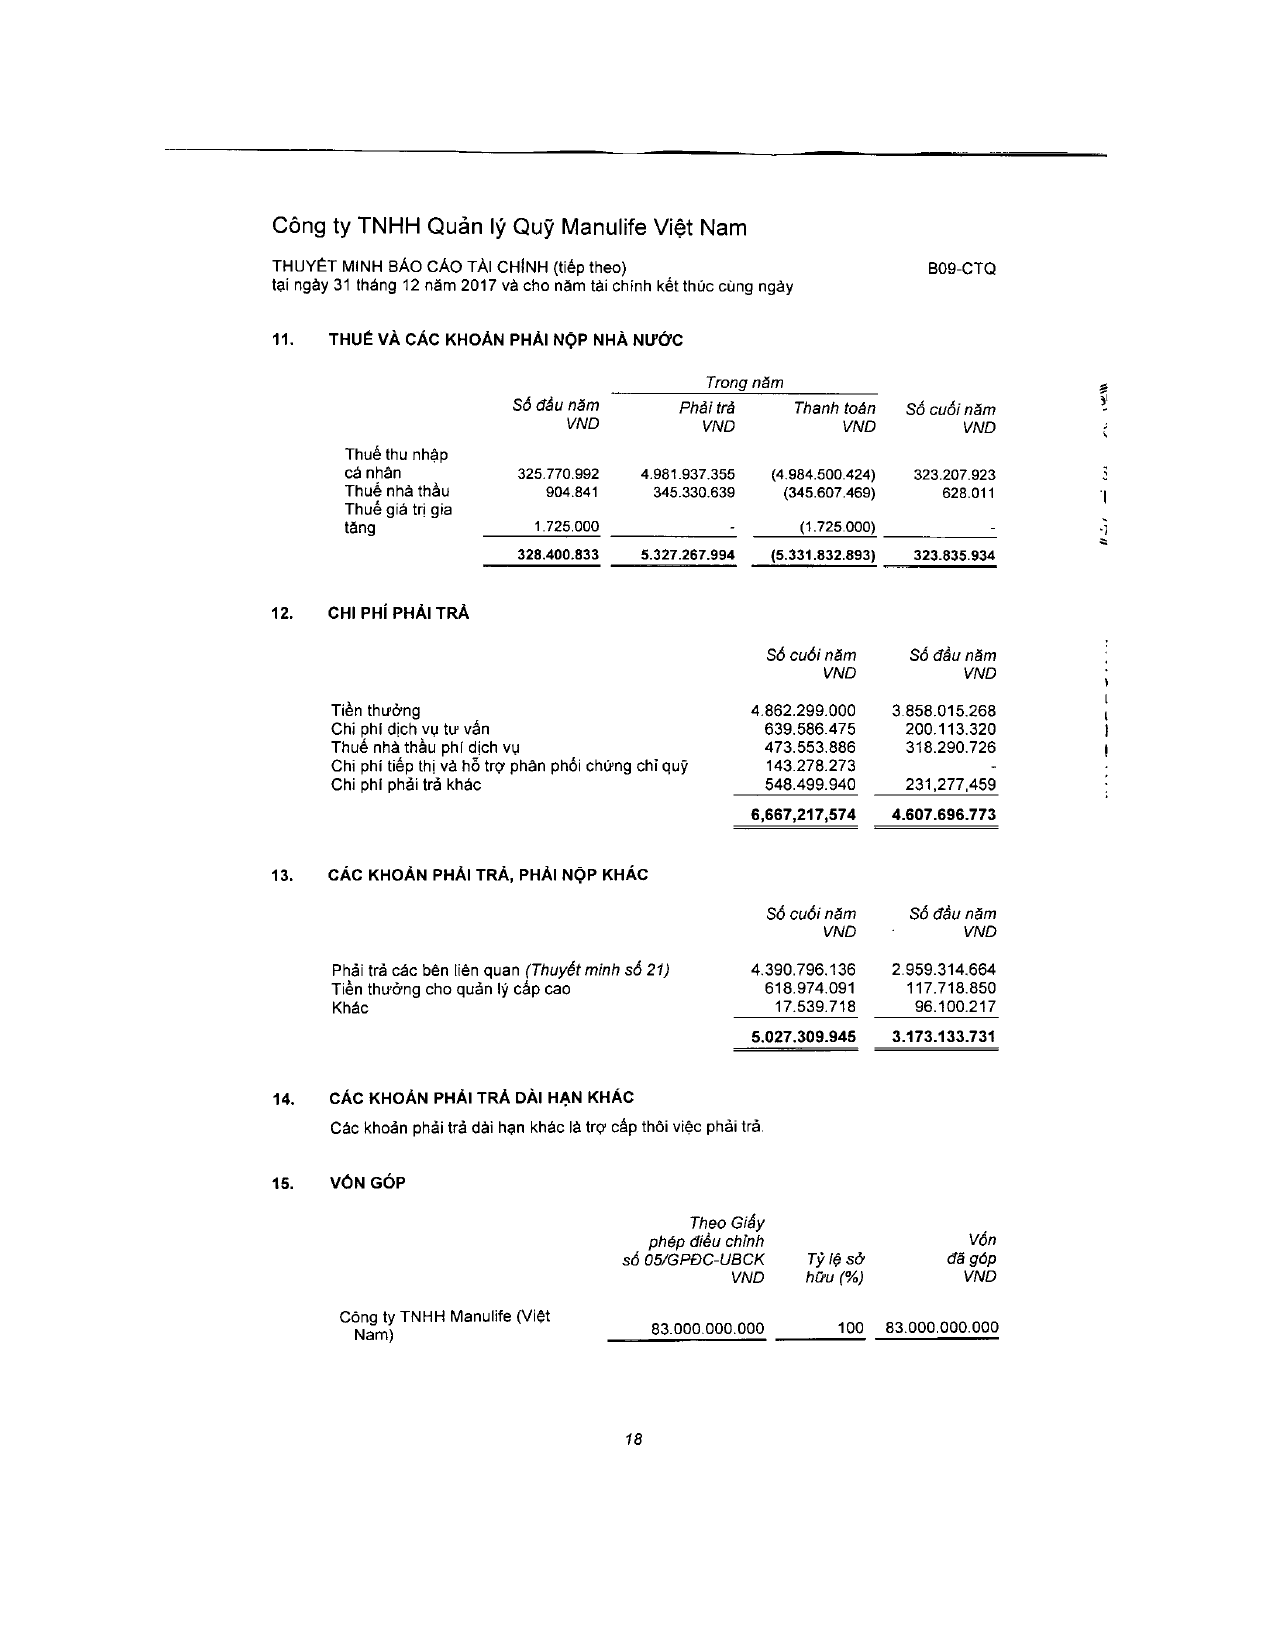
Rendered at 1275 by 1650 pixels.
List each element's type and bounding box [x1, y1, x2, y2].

picture [150, 149, 1108, 1499]
